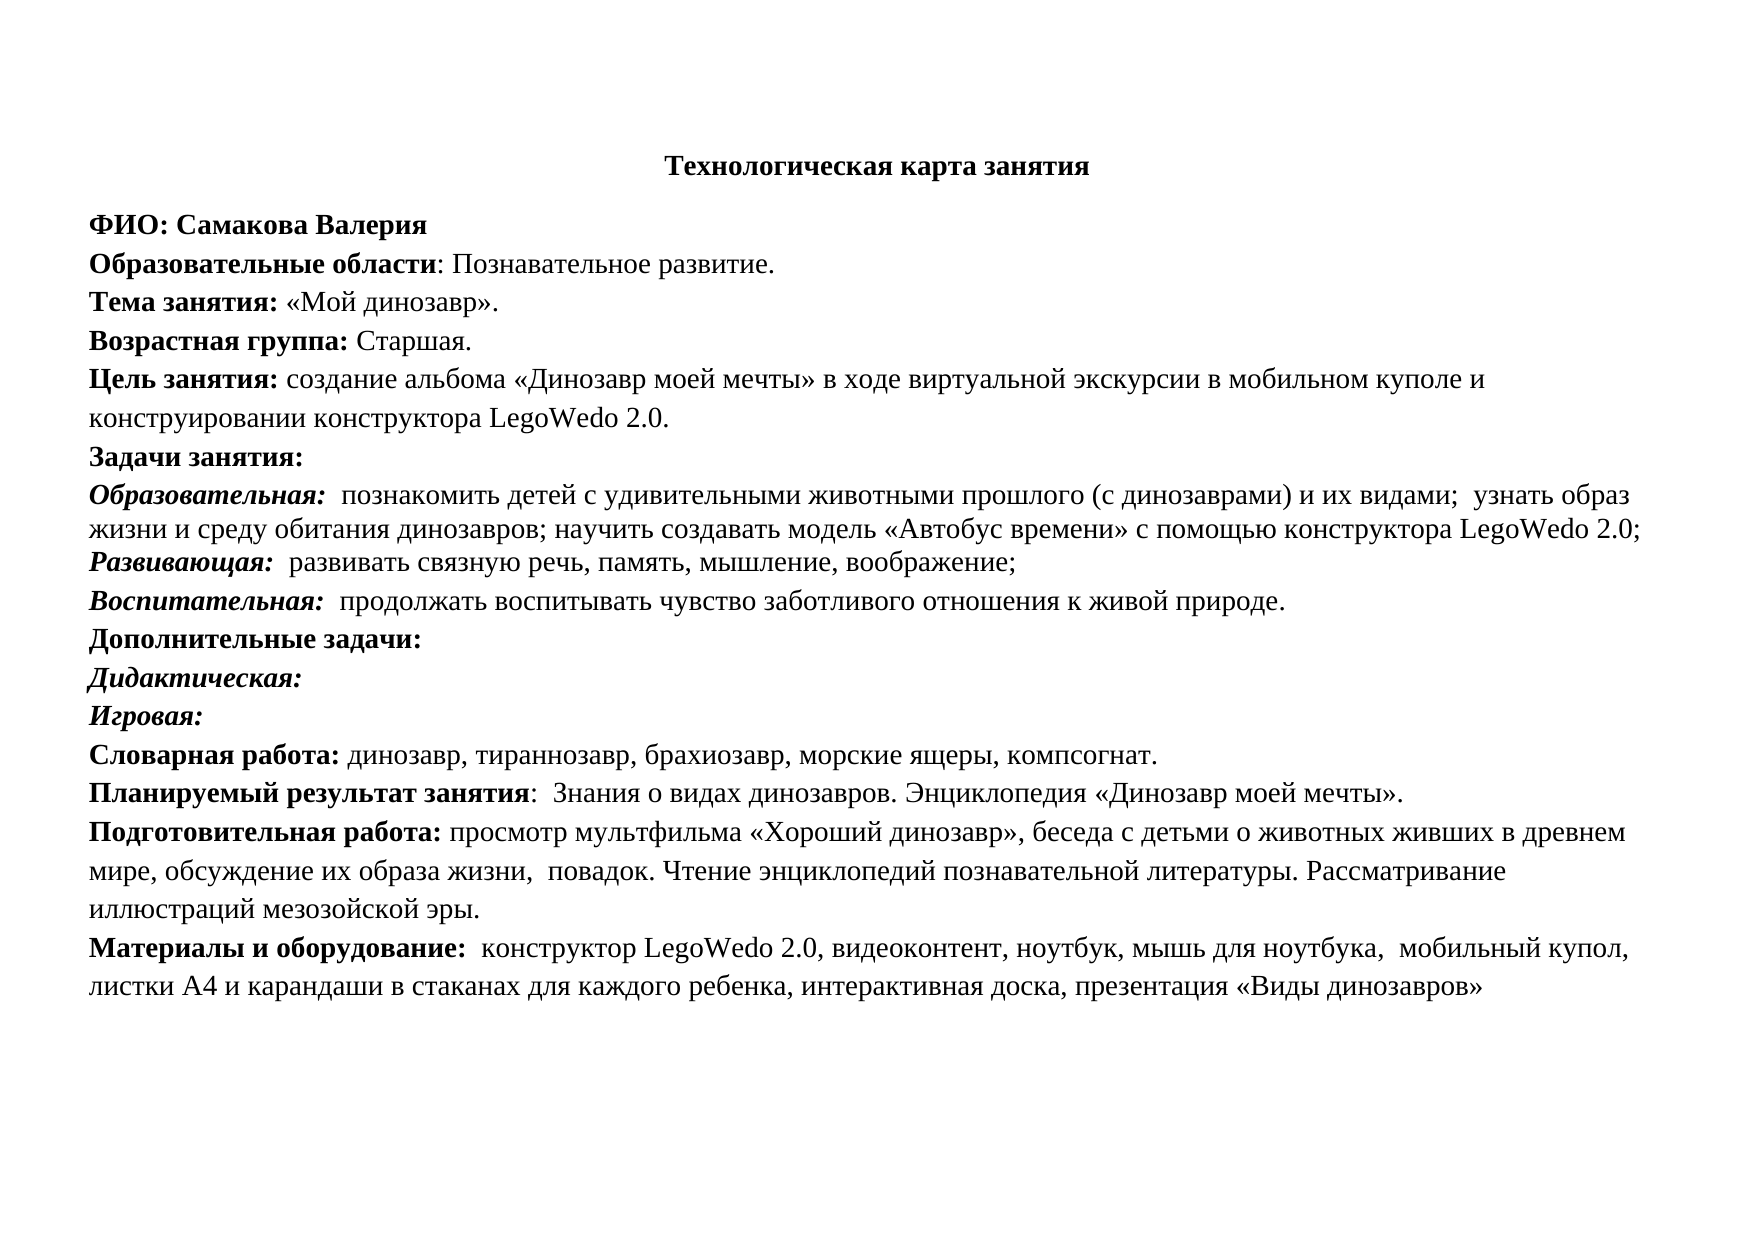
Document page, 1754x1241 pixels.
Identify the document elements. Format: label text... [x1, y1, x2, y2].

text Словарная работа: динозавр, тираннозавр, брахиозавр, морские ящеры, компсогнат. [89, 737, 1665, 771]
text Цель занятия: создание альбома «Динозавр моей мечты» в ходе виртуальной экскурсии в мобильном куполе и конструировании конструктора LegoWedo 2.0. [89, 362, 1665, 434]
text Развивающая: развивать связную речь, память, мышление, воображение; [89, 544, 1665, 578]
text Планируемый результат занятия: Знания о видах динозавров. Энциклопедия «Динозавр моей мечты». [89, 776, 1665, 809]
text Задачи занятия: [89, 439, 1665, 472]
text Возрастная группа: Старшая. [89, 323, 1665, 357]
text Технологическая карта занятия [89, 148, 1665, 182]
text Подготовительная работа: просмотр мультфильма «Хороший динозавр», беседа с детьми о животных живших в древнем мире, обсуждение их образа жизни, повадок. Чтение энциклопедий познавательной литературы. Рассматривание иллюстраций мезозойской эры. [89, 814, 1665, 925]
text Образовательные области: Познавательное развитие. [89, 246, 1665, 279]
text Игровая: [89, 698, 1665, 732]
text Материалы и оборудование: конструктор LegoWedo 2.0, видеоконтент, ноутбук, мышь для ноутбука, мобильный купол, листки А4 и карандаши в стаканах для каждого ребенка, интерактивная доска, презентация «Виды динозавров» [89, 930, 1665, 1002]
text Дидактическая: [89, 660, 1665, 693]
text Дополнительные задачи: [89, 621, 1665, 655]
text Воспитательная: продолжать воспитывать чувство заботливого отношения к живой природе. [89, 583, 1665, 616]
text ФИО: Самакова Валерия [89, 207, 1665, 241]
text Образовательная: познакомить детей с удивительными животными прошлого (с динозаврами) и их видами; узнать образ жизни и среду обитания динозавров; научить создавать модель «Автобус времени» с помощью конструктора LegoWedo 2.0; [89, 477, 1665, 544]
text Тема занятия: «Мой динозавр». [89, 284, 1665, 318]
